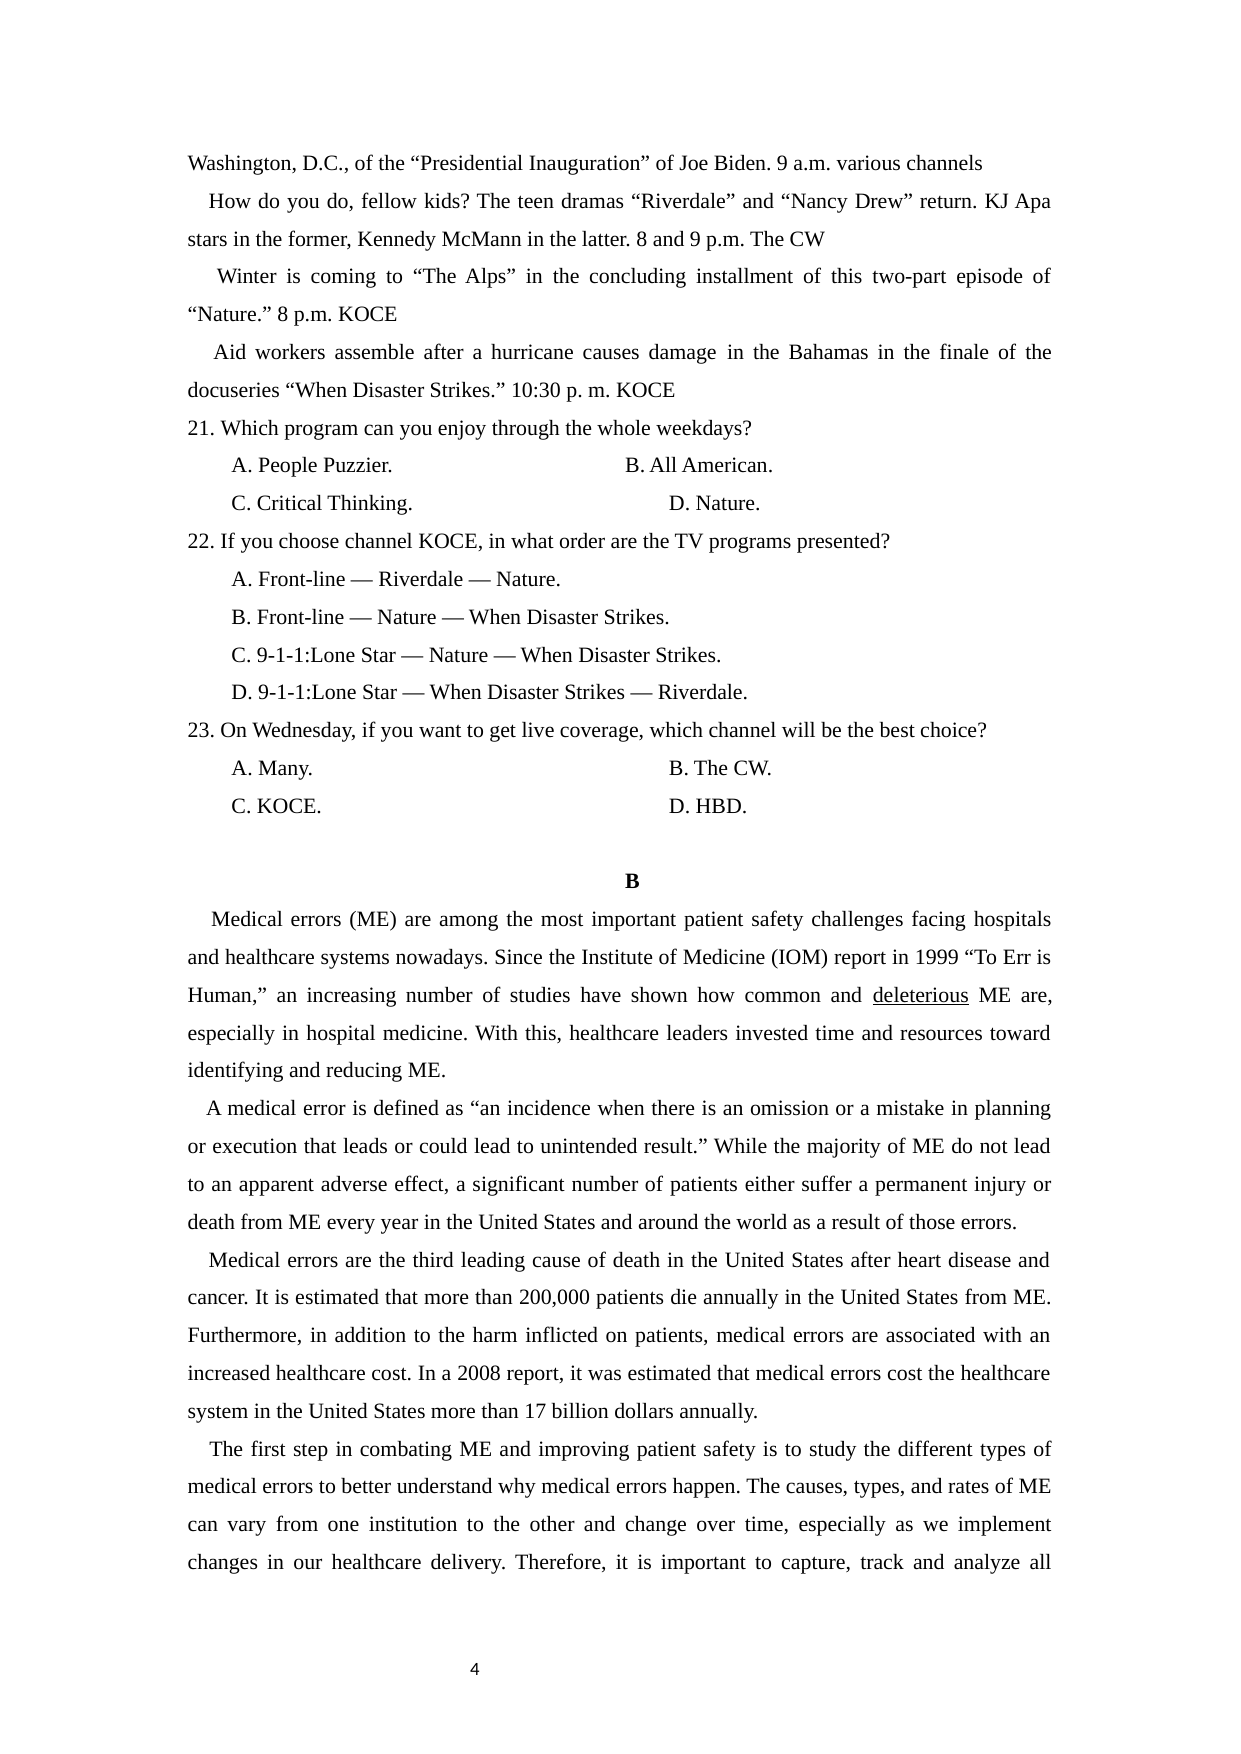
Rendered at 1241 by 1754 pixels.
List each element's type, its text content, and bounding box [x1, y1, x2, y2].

text How do you do, fellow kids? The teen dramas “Riverdale” and “Nancy Drew” return. KJ Apa stars in the former, Kennedy McMann in the latter. 8 and 9 p.m. The CW [187, 188, 1053, 251]
text Aid workers assemble after a hurricane causes damage in the Bahamas in the finale of the docuseries “When Disaster Strikes.” 10:30 p. m. KOCE [187, 339, 1053, 402]
text B. Front-line — Nature — When Disaster Strikes. [187, 604, 1053, 629]
text A. Many. B. The CW. [187, 755, 1053, 780]
text C. KOCE. D. HBD. [187, 793, 1053, 818]
list Which program can you enjoy through the whole weekdays? [187, 415, 1053, 440]
text Medical errors are the third leading cause of death in the United States after heart disease and cancer. It is estimated that more than 200,000 patients die annually in the United States from ME. Furthermore, in addition to the harm inflicted on patients, medical errors are associated with an increased healthcare cost. In a 2008 report, it was estimated that medical errors cost the healthcare system in the United States more than 17 billion dollars annually. [187, 1247, 1053, 1423]
text A medical error is defined as “an incidence when there is an omission or a mistake in planning or execution that leads or could lead to unintended result.” While the majority of ME do not lead to an apparent adverse effect, a significant number of patients either suffer a permanent injury or death from ME every year in the United States and around the world as a result of those errors. [187, 1095, 1053, 1234]
text B [581, 868, 1053, 894]
text D. 9-1-1:Lone Star — When Disaster Strikes — Riverdale. [187, 679, 1053, 704]
text C. 9-1-1:Lone Star — Nature — When Disaster Strikes. [187, 642, 1053, 667]
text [187, 1436, 1053, 1574]
text C. Critical Thinking. D. Nature. [187, 490, 1053, 516]
text 22. If you choose channel KOCE, in what order are the TV programs presented? [187, 528, 1053, 553]
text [187, 150, 1053, 175]
text 23. On Wednesday, if you want to get live coverage, which channel will be the best choice? [187, 717, 1053, 742]
text Winter is coming to “The Alps” in the concluding installment of this two-part episode of “Nature.” 8 p.m. KOCE [187, 263, 1053, 326]
text Medical errors (ME) are among the most important patient safety challenges facing hospitals and healthcare systems nowadays. Since the Institute of Medicine (IOM) report in 1999 “To Err is Human,” an increasing number of studies have shown how common and deleterious ME are, especially in hospital medicine. With this, healthcare leaders invested time and resources toward identifying and reducing ME. [187, 906, 1053, 1083]
text A. People Puzzier. B. All American. [187, 452, 1053, 478]
text A. Front-line — Riverdale — Nature. [187, 566, 1053, 591]
